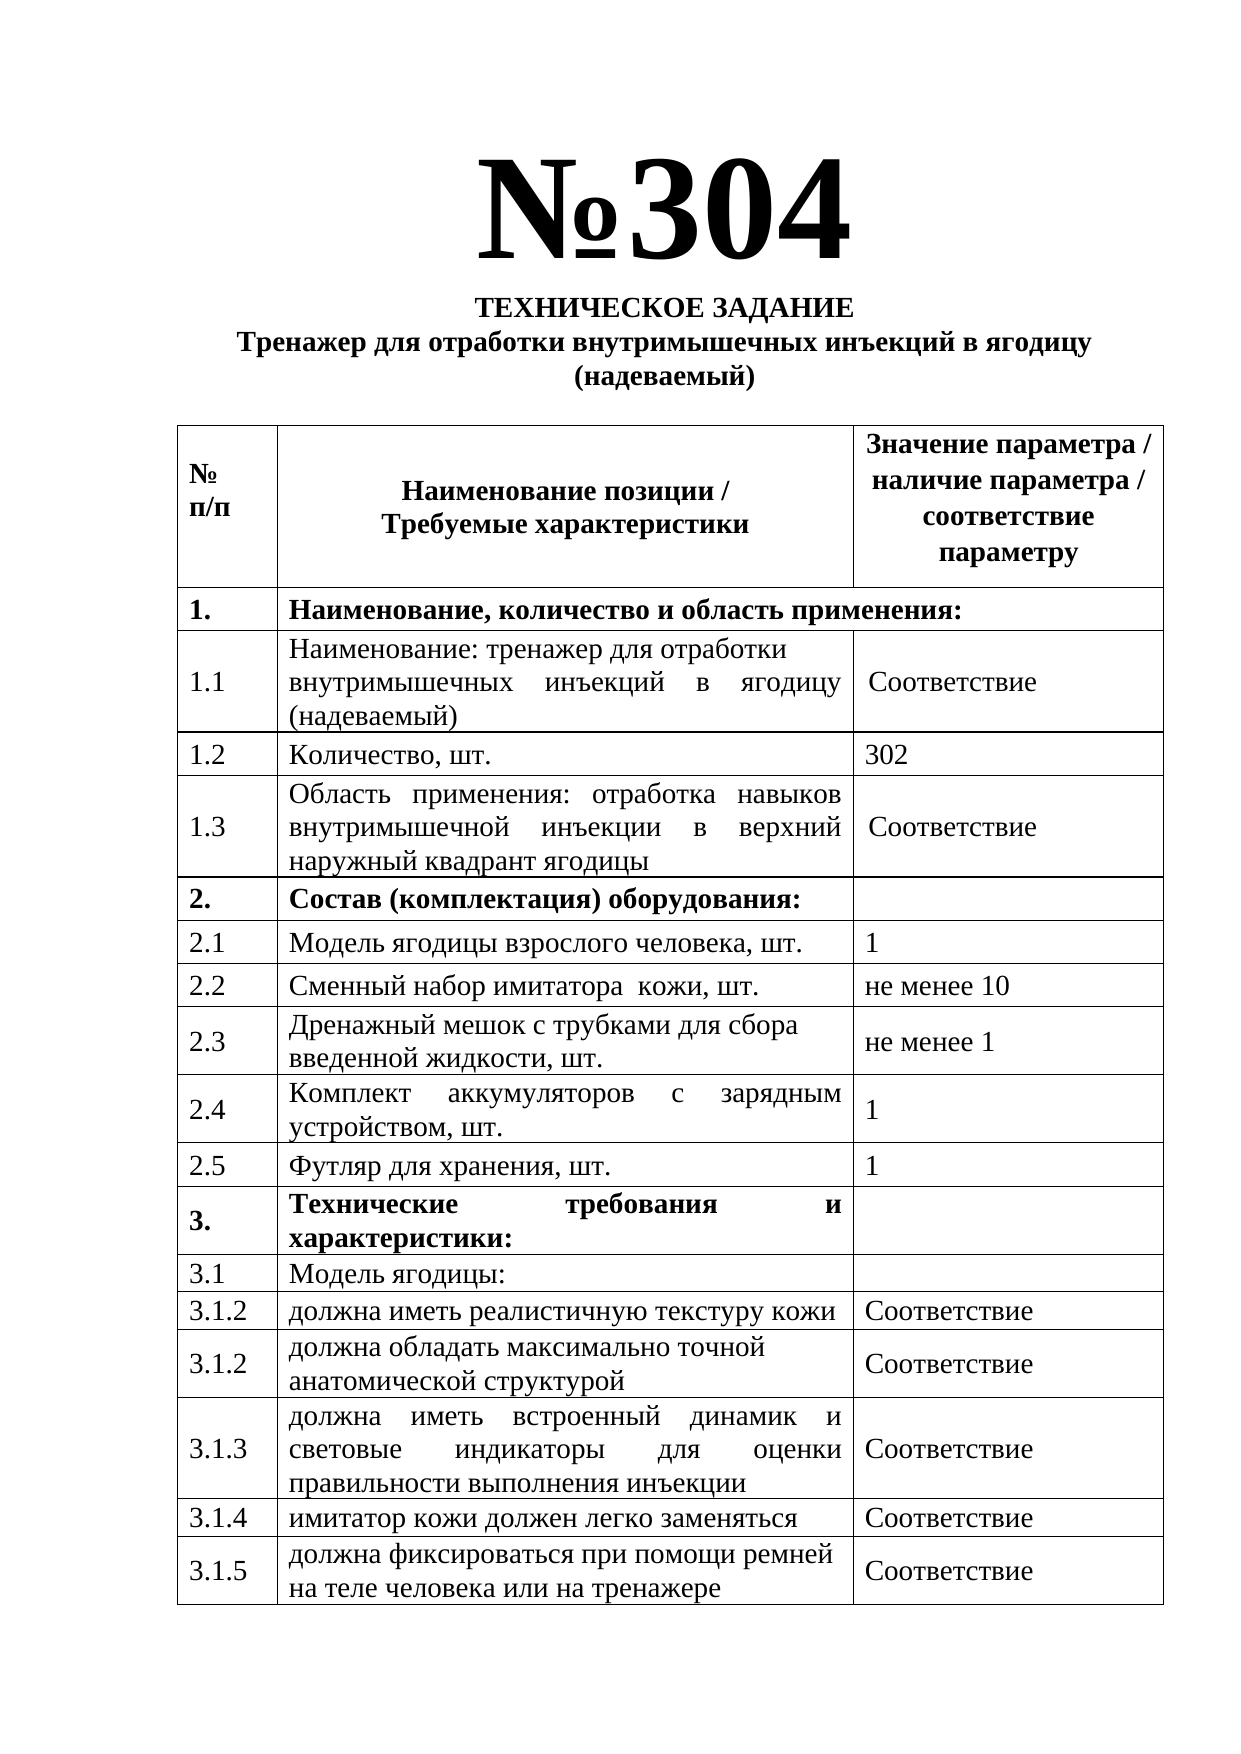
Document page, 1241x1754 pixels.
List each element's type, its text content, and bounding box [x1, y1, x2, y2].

table_cell 1 [854, 1075, 1163, 1142]
table_cell 3.1.5 [178, 1537, 277, 1604]
table_cell 302 [854, 733, 1163, 775]
table_cell 1. [178, 588, 277, 630]
table_cell Модель ягодицы взрослого человека, шт. [278, 921, 853, 963]
table_cell 3.1.2 [178, 1330, 277, 1397]
table_cell [854, 1255, 1163, 1291]
table_cell Комплект аккумуляторов с зарядным устройством, шт. [278, 1075, 853, 1142]
table_header Значение параметра / наличие параметра / соответствие параметру [854, 426, 1163, 587]
table_cell Соответствие [854, 631, 1163, 731]
text №304 [177, 118, 1152, 291]
table_cell Соответствие [854, 1292, 1163, 1328]
table_cell 3.1.3 [178, 1398, 277, 1498]
table_cell 1 [854, 1143, 1163, 1186]
table_cell должна фиксироваться при помощи ремней на теле человека или на тренажере [278, 1537, 853, 1604]
table_cell 3.1.4 [178, 1499, 277, 1536]
table_cell Соответствие [854, 1330, 1163, 1397]
table_cell не менее 1 [854, 1007, 1163, 1074]
table_cell 2. [178, 878, 277, 919]
table_cell 3.1.2 [178, 1292, 277, 1328]
table_cell 1.3 [178, 776, 277, 876]
table_cell Количество, шт. [278, 733, 853, 775]
table_cell не менее 10 [854, 964, 1163, 1006]
table_cell должна иметь встроенный динамик и световые индикаторы для оценки правильности выполнения инъекции [278, 1398, 853, 1498]
table_cell должна обладать максимально точной анатомической структурой [278, 1330, 853, 1397]
table_cell Состав (комплектация) оборудования: [278, 878, 853, 919]
table_cell 1 [854, 921, 1163, 963]
table_cell Дренажный мешок с трубками для сбора введенной жидкости, шт. [278, 1007, 853, 1074]
table_cell Соответствие [854, 1537, 1163, 1604]
table_cell 2.3 [178, 1007, 277, 1074]
table_cell [854, 878, 1163, 919]
table_cell должна иметь реалистичную текстуру кожи [278, 1292, 853, 1328]
table_cell 2.5 [178, 1143, 277, 1186]
text Тренажер для отработки внутримышечных инъекций в ягодицу (надеваемый) [177, 324, 1152, 391]
table_cell 3. [178, 1187, 277, 1254]
table_cell Соответствие [854, 776, 1163, 876]
table_cell 2.1 [178, 921, 277, 963]
table_cell Соответствие [854, 1499, 1163, 1536]
table_header № п/п [178, 426, 277, 587]
table_cell [854, 1187, 1163, 1254]
table_cell 1.1 [178, 631, 277, 731]
table_cell Сменный набор имитатора кожи, шт. [278, 964, 853, 1006]
table_cell Наименование: тренажер для отработки внутримышечных инъекций в ягодицу (надеваемый) [278, 631, 853, 731]
table_cell 2.2 [178, 964, 277, 1006]
table_cell Технические требования и характеристики: [278, 1187, 853, 1254]
table_cell 1.2 [178, 733, 277, 775]
table_cell 2.4 [178, 1075, 277, 1142]
table_cell Соответствие [854, 1398, 1163, 1498]
table_cell имитатор кожи должен легко заменяться [278, 1499, 853, 1536]
text ТЕХНИЧЕСКОЕ ЗАДАНИЕ [177, 291, 1152, 324]
table_header Наименование позиции / Требуемые характеристики [278, 426, 853, 587]
table_cell Область применения: отработка навыков внутримышечной инъекции в верхний наружный квадрант ягодицы [278, 776, 853, 876]
table_cell 3.1 [178, 1255, 277, 1291]
table_cell Модель ягодицы: [278, 1255, 853, 1291]
table_cell Футляр для хранения, шт. [278, 1143, 853, 1186]
table_cell Наименование, количество и область применения: [278, 588, 1163, 630]
